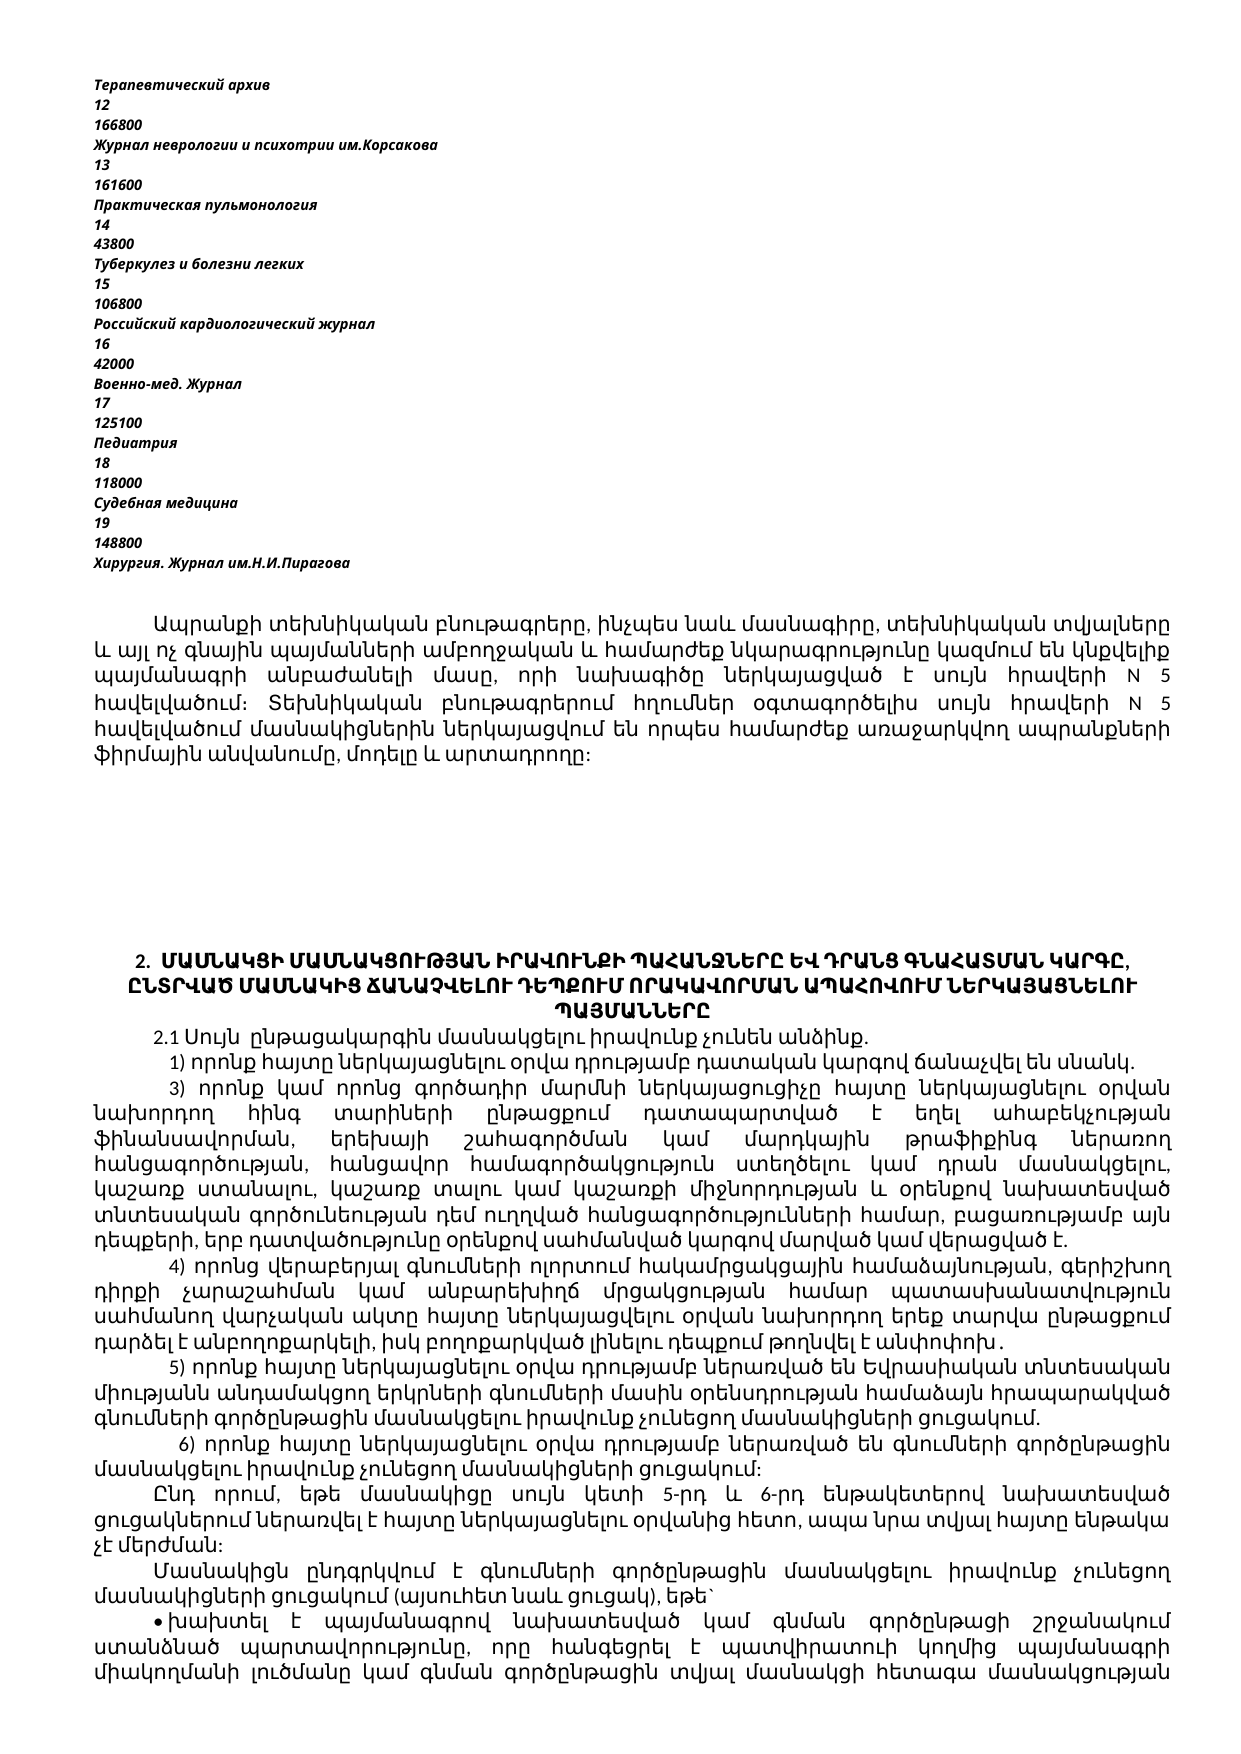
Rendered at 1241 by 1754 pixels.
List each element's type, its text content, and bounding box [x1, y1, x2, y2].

text Ապրանքի տեխնիկական բնութագրերը, ինչպես նաև մասնագիրը, տեխնիկական տվյալները և այլ ոչ գնային պայմանների ամբողջական և համարժեք նկարագրությունը կազմում են կնքվելիք պայմանագրի անբաժանելի մասը, որի նախագիծը ներկայացված է սույն հրավերի N 5 հավելվածում։ Տեխնիկական բնութագրերում հղումներ օգտագործելիս սույն հրավերի N 5 հավելվածում մասնակիցներին ներկայացվում են որպես համարժեք առաջարկվող ապրանքների ֆիրմային անվանումը, մոդելը և արտադրողը: [94, 611, 1171, 767]
text 3) որոնք կամ որոնց գործադիր մարմնի ներկայացուցիչը հայտը ներկայացնելու օրվան նախորդող հինգ տարիների ընթացքում դատապարտված է եղել ահաբեկչության ֆինանսավորման, երեխայի շահագործման կամ մարդկային թրաֆիքինգ ներառող հանցագործության, հանցավոր համագործակցություն ստեղծելու կամ դրան մասնակցելու, կաշառք ստանալու, կաշառք տալու կամ կաշառքի միջնորդության և օրենքով նախատեսված տնտեսական գործունեության դեմ ուղղված հանցագործությունների համար, բացառությամբ այն դեպքերի, երբ դատվածությունը օրենքով սահմանված կարգով մարված կամ վերացված է. [94, 1075, 1171, 1253]
text 1) որոնք հայտը ներկայացնելու օրվա դրությամբ դատական կարգով ճանաչվել են սնանկ. [94, 1049, 1171, 1075]
text 2.1 Սույն ընթացակարգին մասնակցելու իրավունք չունեն անձինք. [94, 1024, 1171, 1049]
text Ընդ որում, եթե մասնակիցը սույն կետի 5-րդ և 6-րդ ենթակետերով նախատեսված ցուցակներում ներառվել է հայտը ներկայացնելու օրվանից հետո, ապա նրա տվյալ հայտը ենթակա չէ մերժման: [94, 1482, 1171, 1558]
text 5) որոնք հայտը ներկայացնելու օրվա դրությամբ ներառված են Եվրասիական տնտեսական միությանն անդամակցող երկրների գնումների մասին օրենսդրության համաձայն հրապարակված գնումների գործընթացին մասնակցելու իրավունք չունեցող մասնակիցների ցուցակում. [94, 1354, 1171, 1431]
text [94, 1609, 1171, 1685]
text 6) որոնք հայտը ներկայացնելու օրվա դրությամբ ներառված են գնումների գործընթացին մասնակցելու իրավունք չունեցող մասնակիցների ցուցակում: [94, 1431, 1171, 1482]
text Մասնակիցն ընդգրկվում է գնումների գործընթացին մասնակցելու իրավունք չունեցող մասնակիցների ցուցակում (այսուհետ նաև ցուցակ), եթե` [94, 1558, 1171, 1609]
text 2. ՄԱՍՆԱԿՑԻ ՄԱՍՆԱԿՑՈՒԹՅԱՆ ԻՐԱՎՈՒՆՔԻ ՊԱՀԱՆՋՆԵՐԸ ԵՎ ԴՐԱՆՑ ԳՆԱՀԱՏՄԱՆ ԿԱՐԳԸ, ԸՆՏՐՎԱԾ ՄԱՍՆԱԿԻՑ ՃԱՆԱՉՎԵԼՈՒ ԴԵՊՔՈՒՄ ՈՐԱԿԱՎՈՐՄԱՆ ԱՊԱՀՈՎՈՒՄ ՆԵՐԿԱՅԱՑՆԵԼՈՒ ՊԱՅՄԱՆՆԵՐԸ [94, 948, 1171, 1024]
text 4) որոնց վերաբերյալ գնումների ոլորտում հակամրցակցային համաձայնության, գերիշխող դիրքի չարաշահման կամ անբարեխիղճ մրցակցության համար պատասխանատվություն սահմանող վարչական ակտը հայտը ներկայացվելու օրվան նախորդող երեք տարվա ընթացքում դարձել է անբողոքարկելի, իսկ բողոքարկված լինելու դեպքում թողնվել է անփոփոխ․ [94, 1253, 1171, 1354]
